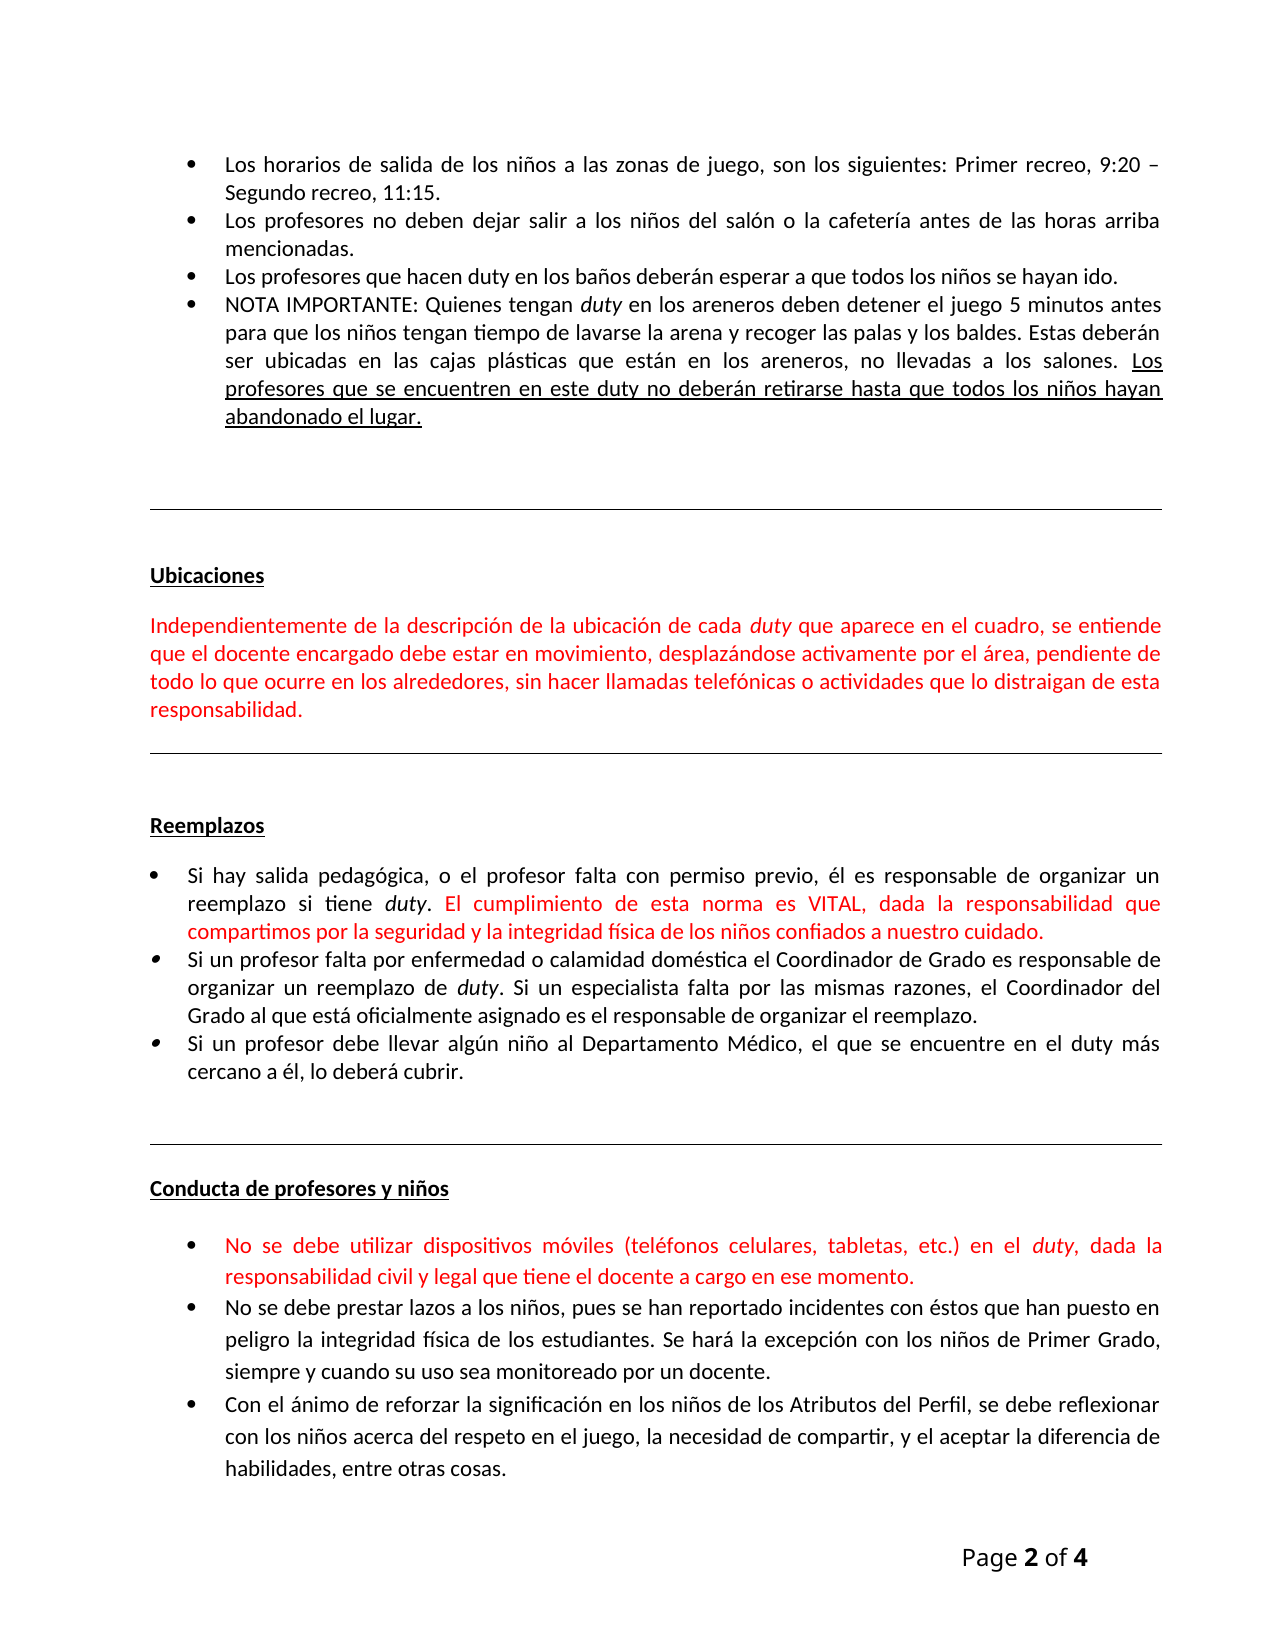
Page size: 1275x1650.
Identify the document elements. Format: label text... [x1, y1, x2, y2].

list Si un profesor falta por enfermedad o calamidad doméstica el Coordinador de Grado es responsable de organizar un reemplazo de duty. Si un especialista falta por las mismas razones, el Coordinador del Grado al que está oficialmente asignado es el responsable de organizar el reemplazo. [150, 945, 1162, 1029]
list No se debe prestar lazos a los niños, pues se han reportado incidentes con éstos que han puesto en peligro la integridad física de los estudiantes. Se hará la excepción con los niños de Primer Grado, siempre y cuando su uso sea monitoreado por un docente. [187, 1293, 1162, 1386]
list Con el ánimo de reforzar la significación en los niños de los Atributos del Perfil, se debe reflexionar con los niños acerca del respeto en el juego, la necesidad de compartir, y el aceptar la diferencia de habilidades, entre otras cosas. [187, 1390, 1162, 1482]
list Los horarios de salida de los niños a las zonas de juego, son los siguientes: Primer recreo, 9:20 – Segundo recreo, 11:15. [187, 150, 1162, 206]
list Si un profesor debe llevar algún niño al Departamento Médico, el que se encuentre en el duty más cercano a él, lo deberá cubrir. [150, 1029, 1162, 1085]
list Los profesores no deben dejar salir a los niños del salón o la cafetería antes de las horas arriba mencionadas. [187, 206, 1162, 262]
list Los profesores que hacen duty en los baños deberán esperar a que todos los niños se hayan ido. [187, 262, 1162, 290]
list NOTA IMPORTANTE: Quienes tengan duty en los areneros deben detener el juego 5 minutos antes para que los niños tengan tiempo de lavarse la arena y recoger las palas y los baldes. Estas deberán ser ubicadas en las cajas plásticas que están en los areneros, no llevadas a los salones. Los profesores que se encuentren en este duty no deberán retirarse hasta que todos los niños hayan abandonado el lugar. [187, 290, 1162, 430]
list Si hay salida pedagógica, o el profesor falta con permiso previo, él es responsable de organizar un reemplazo si tiene duty. El cumplimiento de esta norma es VITAL, dada la responsabilidad que compartimos por la seguridad y la integridad física de los niños confiados a nuestro cuidado. [150, 861, 1162, 945]
text Ubicaciones [150, 561, 1162, 589]
list Conducta de profesores y niños [150, 1174, 1162, 1202]
list Independientemente de la descripción de la ubicación de cada duty que aparece en el cuadro, se entiende que el docente encargado debe estar en movimiento, desplazándose activamente por el área, pendiente de todo lo que ocurre en los alrededores, sin hacer llamadas telefónicas o actividades que lo distraigan de esta responsabilidad. [150, 611, 1162, 723]
text Reemplazos [150, 811, 1162, 839]
list No se debe utilizar dispositivos móviles (teléfonos celulares, tabletas, etc.) en el duty, dada la responsabilidad civil y legal que tiene el docente a cargo en ese momento. [187, 1232, 1162, 1290]
